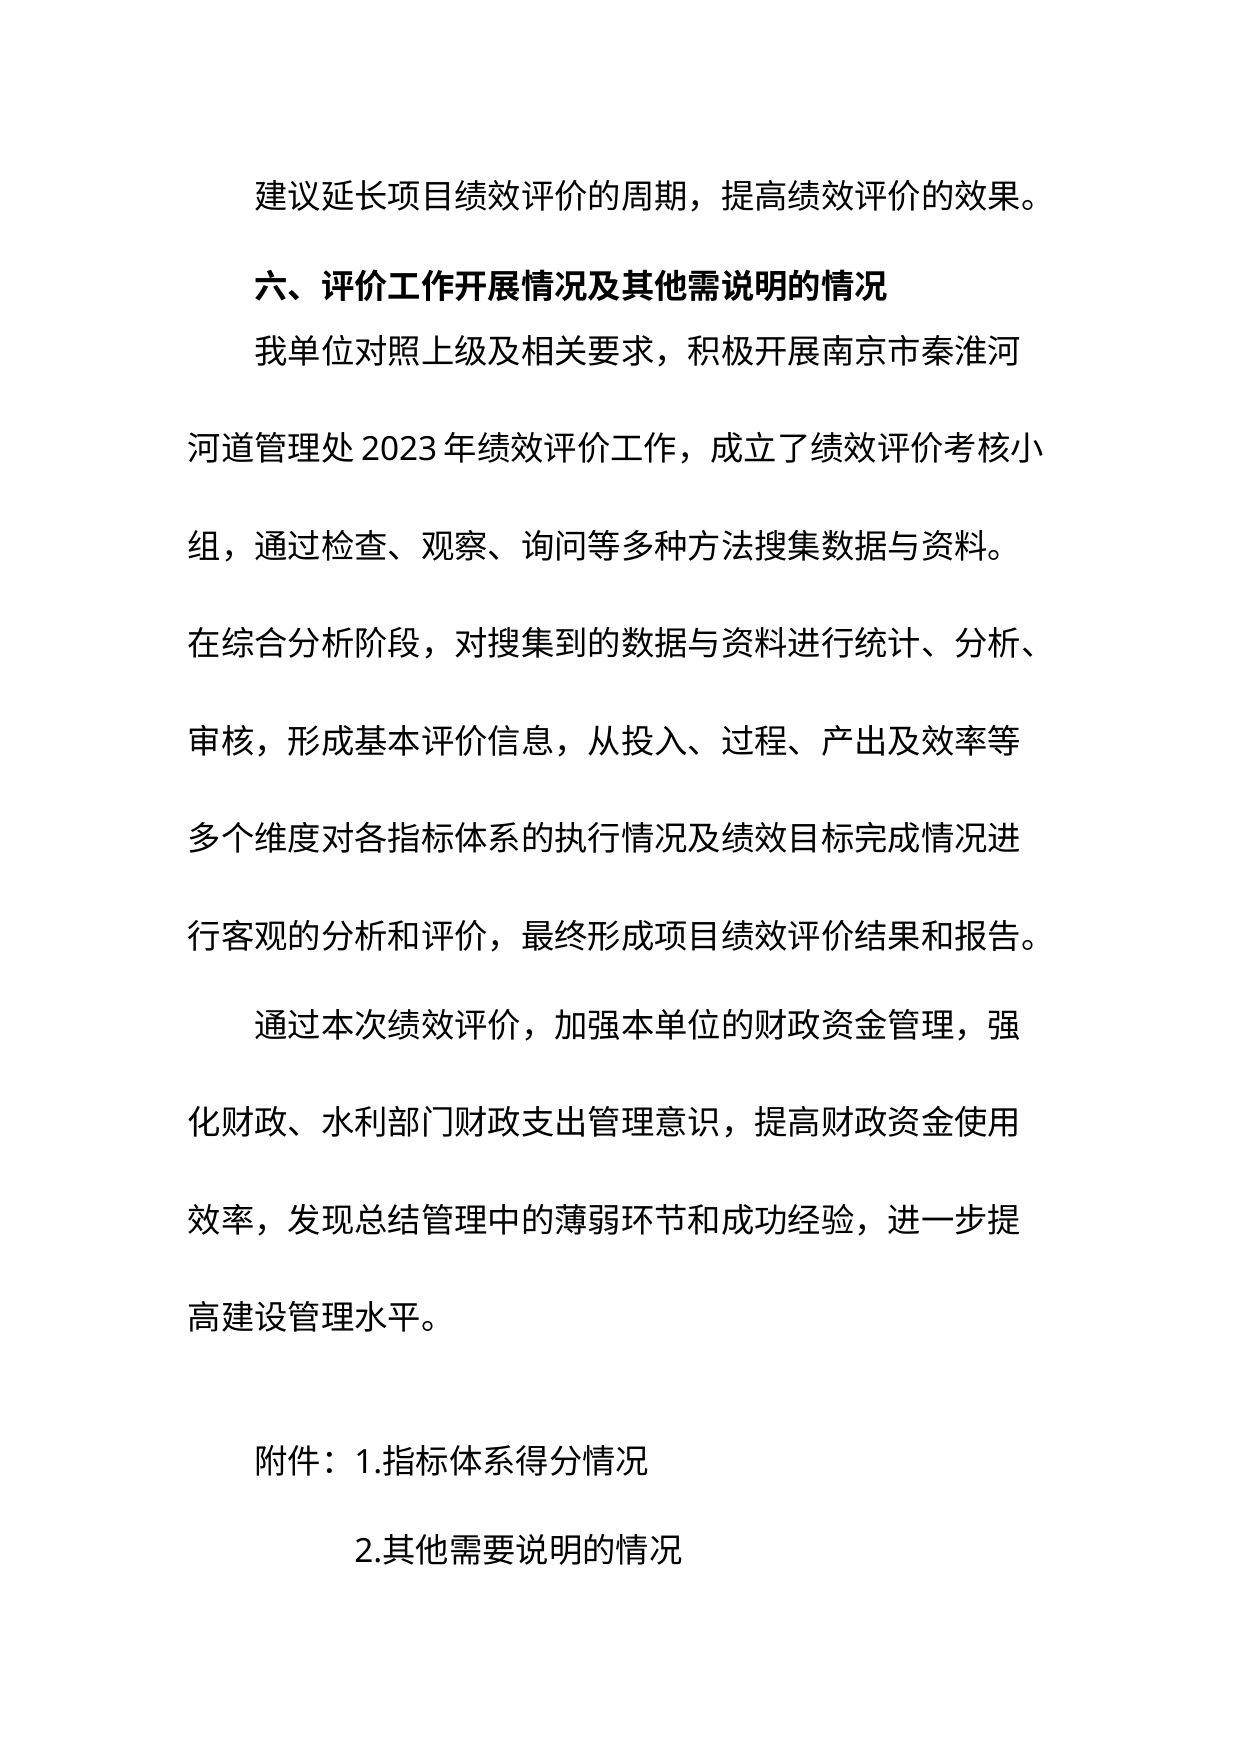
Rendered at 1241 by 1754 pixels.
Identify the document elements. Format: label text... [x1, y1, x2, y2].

text 通过本次绩效评价，加强本单位的财政资金管理，强化财政、水利部门财政支出管理意识，提高财政资金使用效率，发现总结管理中的薄弱环节和成功经验，进一步提高建设管理水平。 [187, 990, 1053, 1348]
text 建议延长项目绩效评价的周期，提高绩效评价的效果。 [187, 162, 1053, 227]
text 六、评价工作开展情况及其他需说明的情况 [187, 251, 1053, 316]
text 我单位对照上级及相关要求，积极开展南京市秦淮河河道管理处2023年绩效评价工作，成立了绩效评价考核小组，通过检查、观察、询问等多种方法搜集数据与资料。在综合分析阶段，对搜集到的数据与资料进行统计、分析、审核，形成基本评价信息，从投入、过程、产出及效率等多个维度对各指标体系的执行情况及绩效目标完成情况进行客观的分析和评价，最终形成项目绩效评价结果和报告。 [187, 316, 1053, 966]
text 附件：1.指标体系得分情况 [187, 1427, 1053, 1492]
text 2.其他需要说明的情况 [187, 1516, 1053, 1581]
